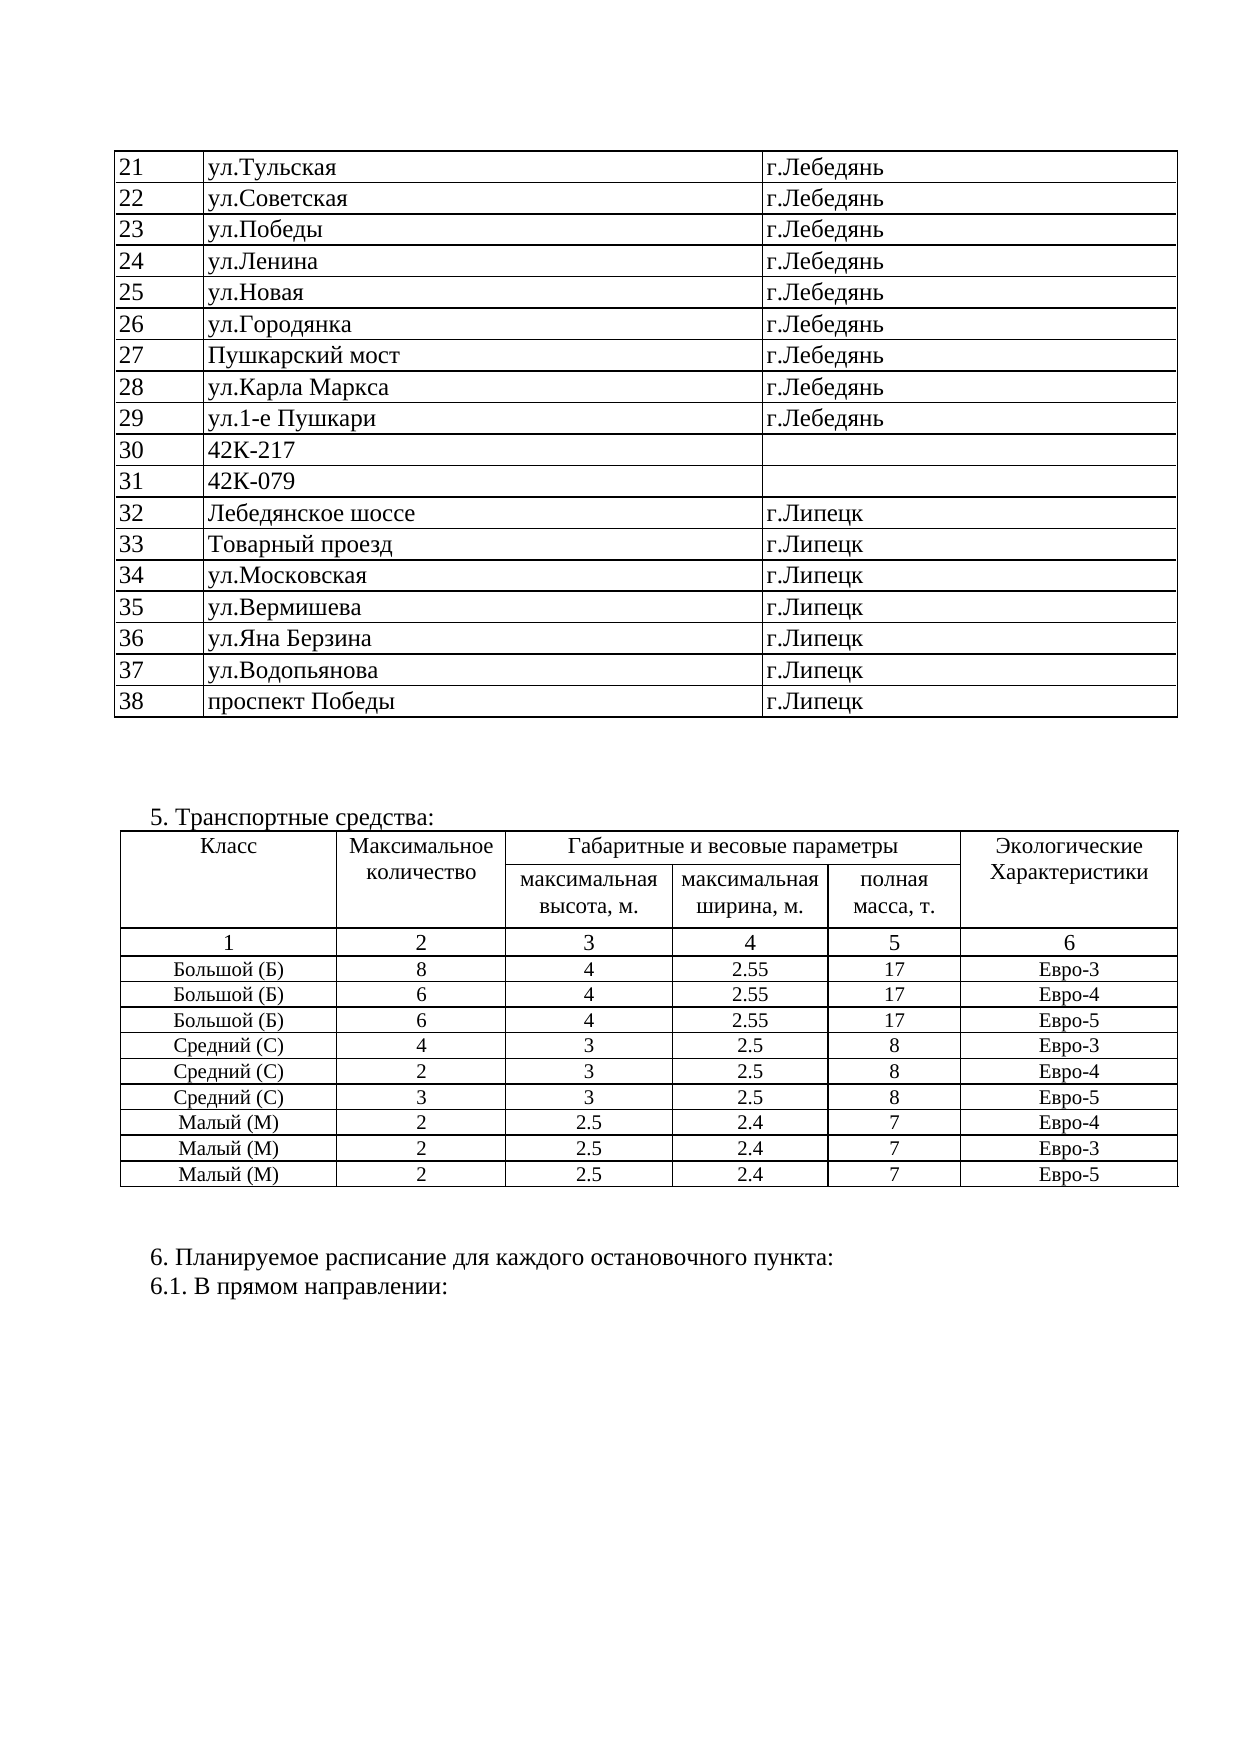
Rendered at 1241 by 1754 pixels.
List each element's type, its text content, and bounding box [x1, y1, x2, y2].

table_cell 38 [115, 686, 203, 716]
table_cell Евро-5 [961, 1085, 1177, 1109]
table_cell Малый (М) [121, 1110, 336, 1134]
table_cell Евро-3 [961, 957, 1177, 981]
table_cell проспект Победы [204, 686, 762, 716]
table_cell 2.4 [673, 1162, 827, 1186]
table_cell 2.4 [673, 1110, 827, 1134]
table_cell Евро-3 [961, 1033, 1177, 1057]
table_cell Малый (М) [121, 1136, 336, 1160]
table_cell г.Липецк [763, 496, 1177, 527]
table_cell 32 [115, 497, 203, 527]
table_cell г.Лебедянь [763, 402, 1177, 433]
table_cell Евро-5 [961, 1162, 1177, 1186]
table_cell 31 [115, 466, 203, 496]
table_cell г.Лебедянь [763, 276, 1177, 307]
table_cell 24 [115, 245, 203, 276]
table_cell ул.Московская [204, 561, 762, 590]
table_cell 4 [506, 1008, 672, 1032]
table_cell полная масса, т. [829, 865, 960, 927]
table_cell 25 [115, 277, 203, 307]
table_cell г.Лебедянь [763, 339, 1177, 370]
table_cell 34 [115, 560, 203, 590]
table_cell 2.55 [673, 982, 827, 1006]
table_cell г.Липецк [763, 653, 1177, 685]
table_cell ул.Яна Берзина [204, 623, 762, 653]
table_cell Пушкарский мост [204, 340, 762, 370]
table_cell 28 [115, 371, 203, 402]
table_cell 5 [829, 929, 960, 955]
table_cell 8 [829, 1085, 960, 1109]
table_cell 4 [506, 982, 672, 1006]
table_cell г.Лебедянь [763, 370, 1177, 402]
table_cell ул.Городянка [204, 309, 762, 339]
table_cell 29 [115, 403, 203, 433]
table_cell ул.Водопьянова [204, 655, 762, 685]
table_cell максимальная ширина, м. [673, 865, 827, 927]
text 6. Планируемое расписание для каждого остановочного пункта: [150, 1242, 1090, 1271]
table_cell 2.5 [673, 1059, 827, 1083]
table_cell г.Липецк [763, 685, 1177, 716]
table_cell 17 [829, 957, 960, 981]
table_cell г.Лебедянь [763, 244, 1177, 276]
table_cell г.Лебедянь [763, 307, 1177, 339]
table_cell Большой (Б) [121, 982, 336, 1006]
table_cell ул.Вермишева [204, 592, 762, 622]
table_cell Большой (Б) [121, 1008, 336, 1032]
table_cell максимальная высота, м. [506, 865, 672, 927]
table_cell ул.Советская [204, 183, 762, 213]
table_cell 2.5 [506, 1136, 672, 1160]
table_cell 27 [115, 340, 203, 370]
table_cell ул.Карла Маркса [204, 372, 762, 402]
table_cell 42К-079 [204, 466, 762, 496]
table_cell г.Лебедянь [763, 152, 1177, 181]
table_cell 36 [115, 623, 203, 653]
table_cell 42К-217 [204, 435, 762, 464]
table_cell 35 [115, 591, 203, 622]
table_cell Большой (Б) [121, 957, 336, 981]
table_cell 2.5 [673, 1085, 827, 1109]
table_header Максимальное количество [337, 832, 505, 927]
table_cell 8 [829, 1033, 960, 1057]
table_cell 2 [337, 929, 505, 955]
table_header Габаритные и весовые параметры [506, 832, 960, 864]
table_cell 7 [829, 1110, 960, 1134]
table_cell 23 [115, 214, 203, 244]
table_cell 7 [829, 1136, 960, 1160]
table_cell 2.4 [673, 1136, 827, 1160]
table_cell 8 [337, 957, 505, 981]
table_cell 4 [673, 929, 827, 955]
table_cell ул.Новая [204, 277, 762, 307]
table_cell г.Липецк [763, 622, 1177, 653]
table_cell 26 [115, 308, 203, 339]
table_cell г.Липецк [763, 559, 1177, 590]
table_cell Средний (С) [121, 1059, 336, 1083]
table_cell г.Лебедянь [763, 181, 1177, 213]
table_cell 33 [115, 529, 203, 559]
table_cell г.Липецк [763, 590, 1177, 622]
table_cell 2 [337, 1136, 505, 1160]
table_cell 3 [506, 1085, 672, 1109]
table_cell 2.5 [673, 1033, 827, 1057]
table_cell 6 [337, 982, 505, 1006]
table_cell Евро-5 [961, 1008, 1177, 1032]
table_cell 2 [337, 1162, 505, 1186]
table_cell г.Лебедянь [763, 213, 1177, 244]
table_cell 6 [337, 1008, 505, 1032]
table_cell 21 [115, 152, 203, 181]
table_cell 6 [961, 929, 1177, 955]
table_cell Евро-3 [961, 1136, 1177, 1160]
table_cell [763, 465, 1177, 496]
table_cell ул.Победы [204, 215, 762, 244]
table_cell 17 [829, 982, 960, 1006]
table_cell 8 [829, 1059, 960, 1083]
table_cell 17 [829, 1008, 960, 1032]
table_cell 3 [337, 1085, 505, 1109]
table_cell 3 [506, 1059, 672, 1083]
table_cell 7 [829, 1162, 960, 1186]
table_cell 3 [506, 1033, 672, 1057]
table_cell Средний (С) [121, 1033, 336, 1057]
table_cell Малый (М) [121, 1162, 336, 1186]
table_cell [763, 433, 1177, 464]
table_cell 2 [337, 1059, 505, 1083]
table_cell 37 [115, 654, 203, 685]
table_cell г.Липецк [763, 528, 1177, 559]
table_cell Лебедянское шоссе [204, 498, 762, 527]
table_cell 2.55 [673, 957, 827, 981]
table_cell 2.5 [506, 1110, 672, 1134]
table_cell 30 [115, 434, 203, 464]
table_cell 2 [337, 1110, 505, 1134]
table_cell 2.5 [506, 1162, 672, 1186]
table_cell 3 [506, 929, 672, 955]
table_cell Евро-4 [961, 1059, 1177, 1083]
table_header Класс [121, 832, 336, 927]
table_header Экологические Характеристики [961, 832, 1177, 927]
table_cell 2.55 [673, 1008, 827, 1032]
table_cell 22 [115, 183, 203, 213]
table_cell ул.Ленина [204, 246, 762, 276]
table_cell 4 [337, 1033, 505, 1057]
table_cell 1 [121, 929, 336, 955]
table_cell ул.Тульская [204, 152, 762, 181]
table_cell ул.1-е Пушкари [204, 403, 762, 433]
table_cell Евро-4 [961, 1110, 1177, 1134]
table_cell Средний (С) [121, 1085, 336, 1109]
table_cell Евро-4 [961, 982, 1177, 1006]
text 5. Транспортные средства: [150, 802, 1090, 830]
text 6.1. В прямом направлении: [150, 1271, 1090, 1300]
table_cell 4 [506, 957, 672, 981]
table_cell Товарный проезд [204, 529, 762, 559]
